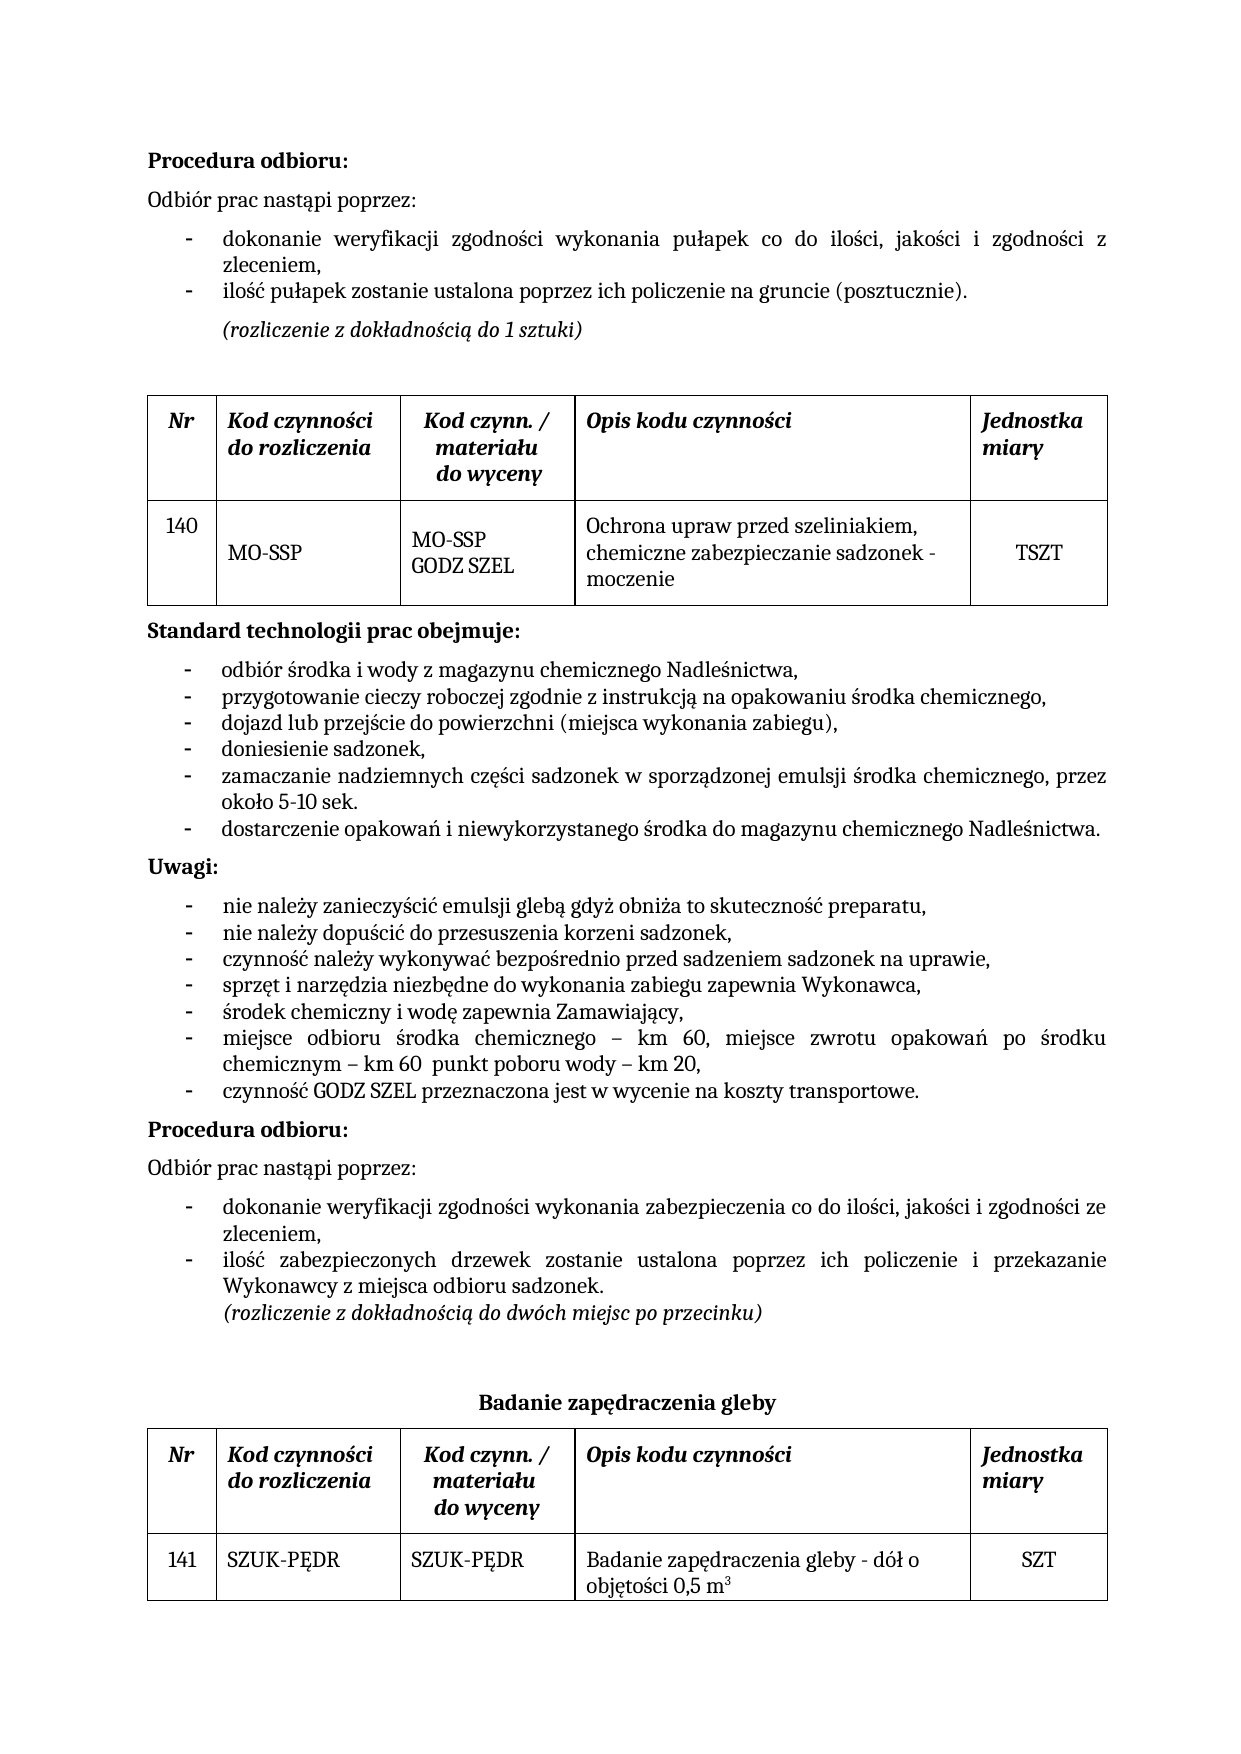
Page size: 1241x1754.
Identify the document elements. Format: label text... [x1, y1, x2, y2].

list zamaczanie nadziemnych części sadzonek w sporządzonej emulsji środka chemicznego, przez około 5-10 sek. [184, 763, 1107, 815]
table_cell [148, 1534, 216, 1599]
list dokonanie weryfikacji zgodności wykonania pułapek co do ilości, jakości i zgodności z zleceniem, [185, 225, 1107, 278]
list dokonanie weryfikacji zgodności wykonania zabezpieczenia co do ilości, jakości i zgodności ze zleceniem, [185, 1194, 1107, 1247]
list ilość zabezpieczonych drzewek zostanie ustalona poprzez ich policzenie i przekazanie Wykonawcy z miejsca odbioru sadzonek. [185, 1247, 1107, 1299]
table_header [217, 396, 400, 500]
list nie należy zanieczyścić emulsji glebą gdyż obniża to skuteczność preparatu, [185, 893, 1107, 919]
text Standard technologii prac obejmuje: [148, 618, 1107, 645]
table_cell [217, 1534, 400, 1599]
list dojazd lub przejście do powierzchni (miejsca wykonania zabiegu), [184, 710, 1107, 736]
list doniesienie sadzonek, [184, 736, 1107, 763]
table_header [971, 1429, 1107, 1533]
list środek chemiczny i wodę zapewnia Zamawiający, [185, 998, 1107, 1025]
list (rozliczenie z dokładnością do dwóch miejsc po przecinku) [223, 1299, 1107, 1326]
text Odbiór prac nastąpi poprzez: [148, 186, 1107, 213]
list miejsce odbioru środka chemicznego – km 60, miejsce zwrotu opakowań po środku chemicznym – km 60 punkt poboru wody – km 20, [185, 1025, 1107, 1077]
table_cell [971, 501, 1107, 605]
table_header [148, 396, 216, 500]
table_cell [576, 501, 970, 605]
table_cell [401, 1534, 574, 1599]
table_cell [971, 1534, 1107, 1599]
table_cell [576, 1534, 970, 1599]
list czynność GODZ SZEL przeznaczona jest w wycenie na koszty transportowe. [185, 1077, 1107, 1104]
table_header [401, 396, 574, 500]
text Badanie zapędraczenia gleby [148, 1389, 1107, 1416]
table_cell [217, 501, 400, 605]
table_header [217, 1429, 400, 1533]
text Procedura odbioru: [148, 148, 1107, 174]
text Uwagi: [148, 854, 1107, 881]
text (rozliczenie z dokładnością do 1 sztuki) [148, 317, 1107, 343]
list sprzęt i narzędzia niezbędne do wykonania zabiegu zapewnia Wykonawca, [185, 972, 1107, 998]
list odbiór środka i wody z magazynu chemicznego Nadleśnictwa, [184, 657, 1107, 683]
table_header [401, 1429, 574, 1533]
text Procedura odbioru: [148, 1116, 1107, 1143]
list nie należy dopuścić do przesuszenia korzeni sadzonek, [185, 919, 1107, 946]
list dostarczenie opakowań i niewykorzystanego środka do magazynu chemicznego Nadleśnictwa. [184, 815, 1107, 842]
list czynność należy wykonywać bezpośrednio przed sadzeniem sadzonek na uprawie, [185, 946, 1107, 972]
text Odbiór prac nastąpi poprzez: [148, 1155, 1107, 1182]
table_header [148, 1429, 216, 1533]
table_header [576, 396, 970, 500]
list ilość pułapek zostanie ustalona poprzez ich policzenie na gruncie (posztucznie). [185, 278, 1107, 304]
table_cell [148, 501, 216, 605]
list przygotowanie cieczy roboczej zgodnie z instrukcją na opakowaniu środka chemicznego, [184, 683, 1107, 710]
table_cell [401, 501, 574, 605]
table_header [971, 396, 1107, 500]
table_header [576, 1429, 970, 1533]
